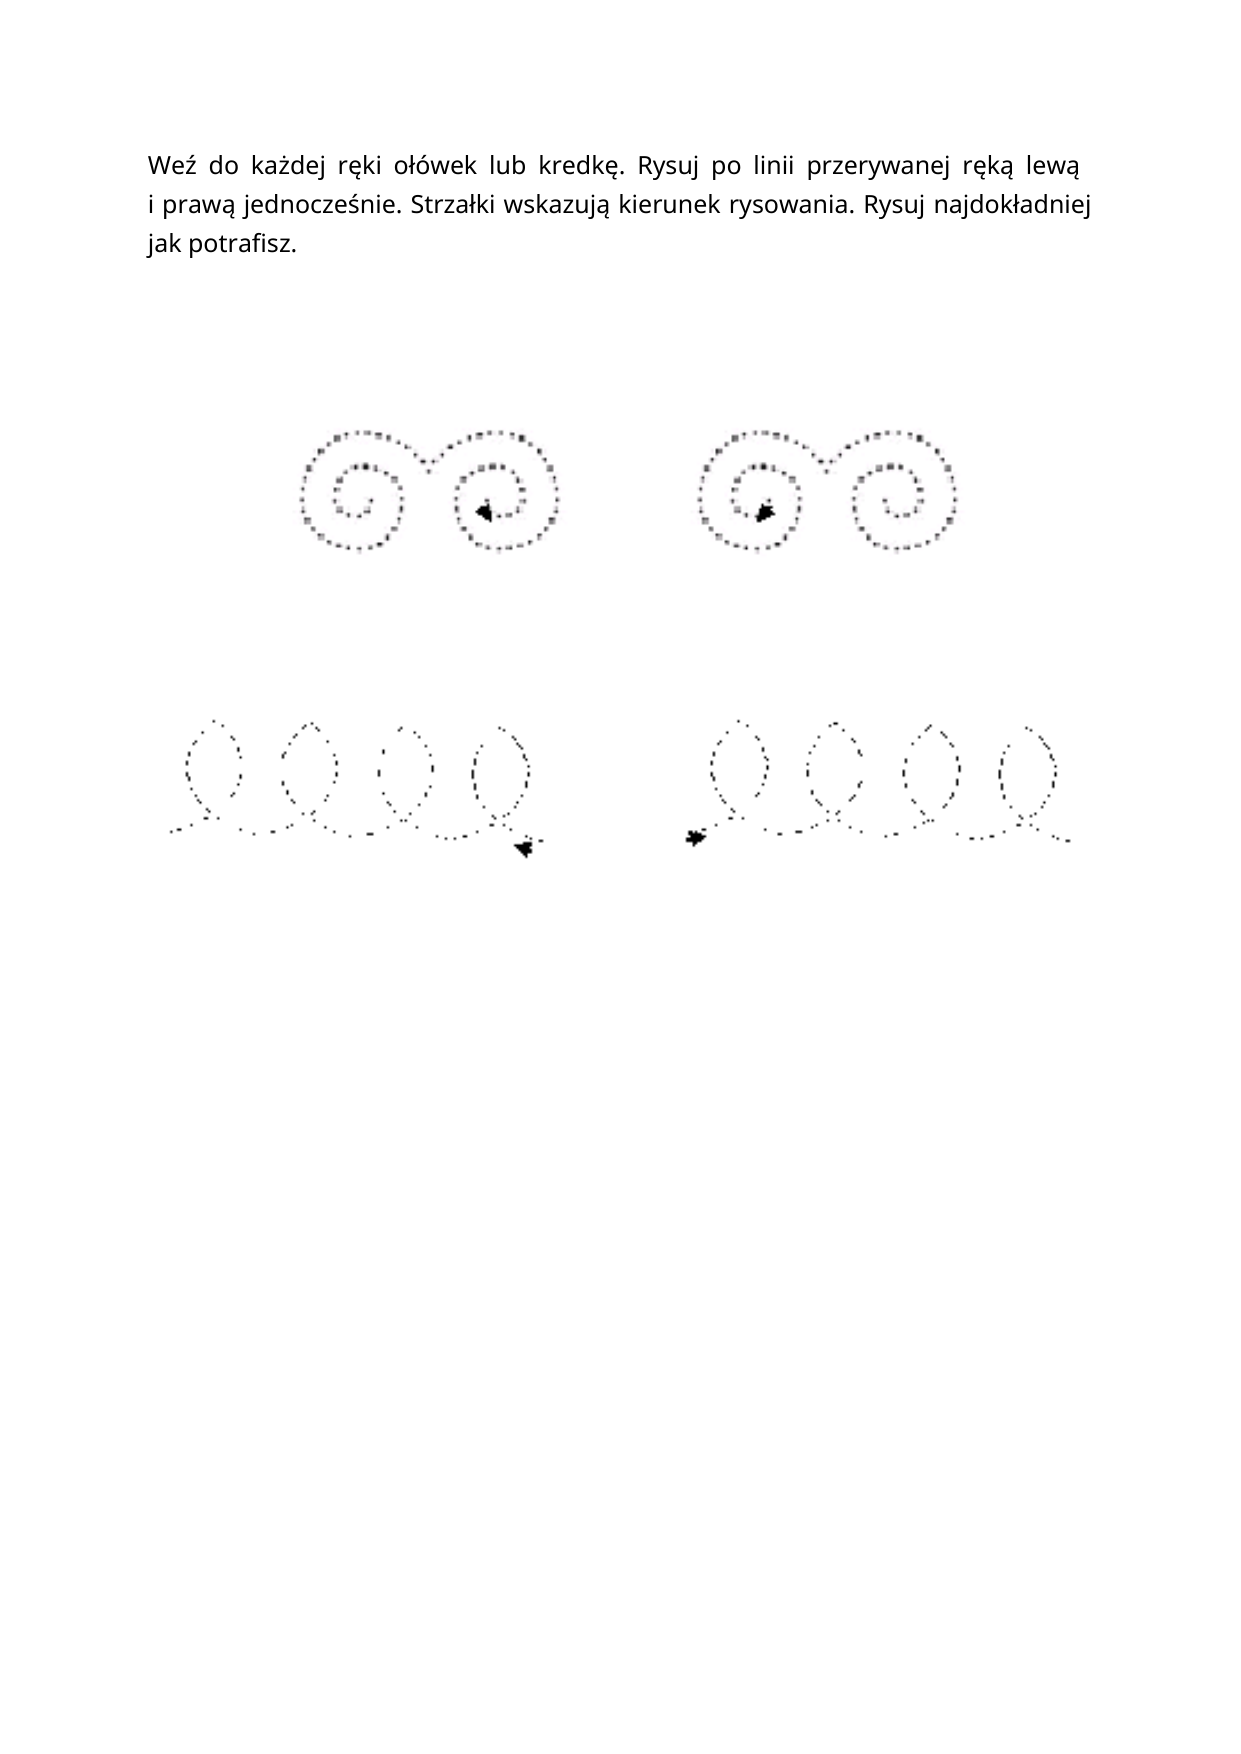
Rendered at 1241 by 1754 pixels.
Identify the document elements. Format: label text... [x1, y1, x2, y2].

picture [153, 706, 1093, 872]
picture [147, 422, 1105, 580]
text Weź do każdej ręki ołówek lub kredkę. Rysuj po linii przerywanej ręką lewą i prawą jednocześnie. Strzałki wskazują kierunek rysowania. Rysuj najdokładniej jak potrafisz. [148, 148, 1093, 260]
